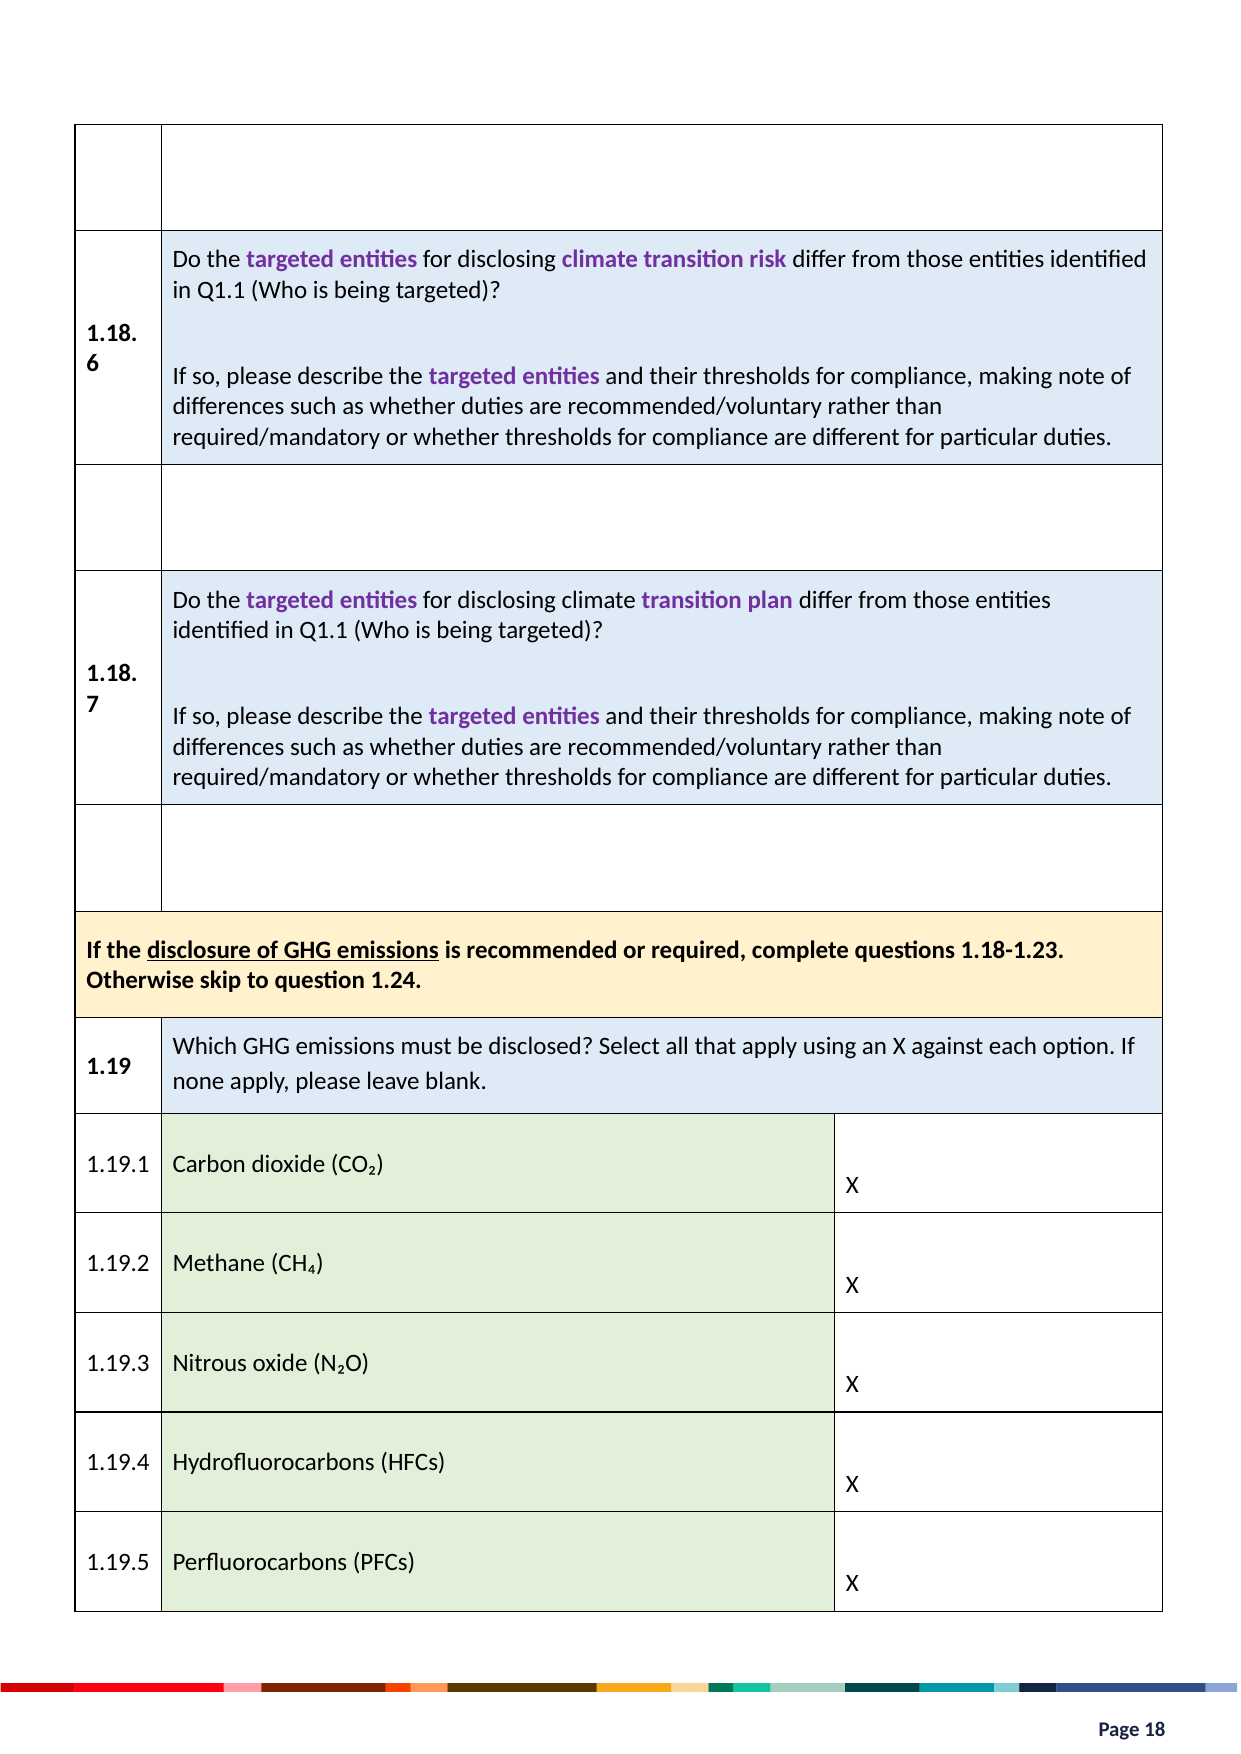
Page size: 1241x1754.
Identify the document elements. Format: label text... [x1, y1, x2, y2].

table_cell [162, 805, 1162, 911]
table_cell If the disclosure of GHG emissions is recommended or required, complete questions 1.18-1.23. Otherwise skip to question 1.24. [76, 912, 1162, 1017]
table_cell X [835, 1213, 1162, 1312]
table_cell [76, 805, 161, 911]
table_cell 1.18.6 [76, 231, 161, 464]
table_cell [76, 125, 161, 230]
table_cell [162, 125, 1162, 230]
table_cell Hydrofluorocarbons (HFCs) [162, 1413, 834, 1511]
table_cell X [835, 1114, 1162, 1212]
table_cell 1.19.5 [76, 1512, 161, 1611]
table_cell 1.19.2 [76, 1213, 161, 1312]
table_cell Perfluorocarbons (PFCs) [162, 1512, 834, 1611]
table_cell X [835, 1512, 1162, 1611]
picture [0, 1683, 1236, 1692]
table_cell X [835, 1313, 1162, 1411]
table_cell 1.19.3 [76, 1313, 161, 1411]
table_cell 1.18.7 [76, 571, 161, 804]
table_cell [76, 465, 161, 570]
table_cell [162, 465, 1162, 570]
table_cell Methane (CH₄) [162, 1213, 834, 1312]
table_cell 1.19.1 [76, 1114, 161, 1212]
table_cell Do the targeted entities for disclosing climate transition risk differ from those entities identified in Q1.1 (Who is being targeted)? If so, please describe the targeted entities and their thresholds for compliance, making note of differences such as whether duties are recommended/voluntary rather than required/mandatory or whether thresholds for compliance are different for particular duties. [162, 231, 1162, 464]
table_cell Nitrous oxide (N₂O) [162, 1313, 834, 1411]
table_cell Carbon dioxide (CO₂) [162, 1114, 834, 1212]
table_cell Do the targeted entities for disclosing climate transition plan differ from those entities identified in Q1.1 (Who is being targeted)? If so, please describe the targeted entities and their thresholds for compliance, making note of differences such as whether duties are recommended/voluntary rather than required/mandatory or whether thresholds for compliance are different for particular duties. [162, 571, 1162, 804]
table_cell 1.19.4 [76, 1413, 161, 1511]
table_cell 1.19 [76, 1018, 161, 1113]
table_cell Which GHG emissions must be disclosed? Select all that apply using an X against each option. If none apply, please leave blank. [162, 1018, 1162, 1113]
table_cell X [835, 1413, 1162, 1511]
